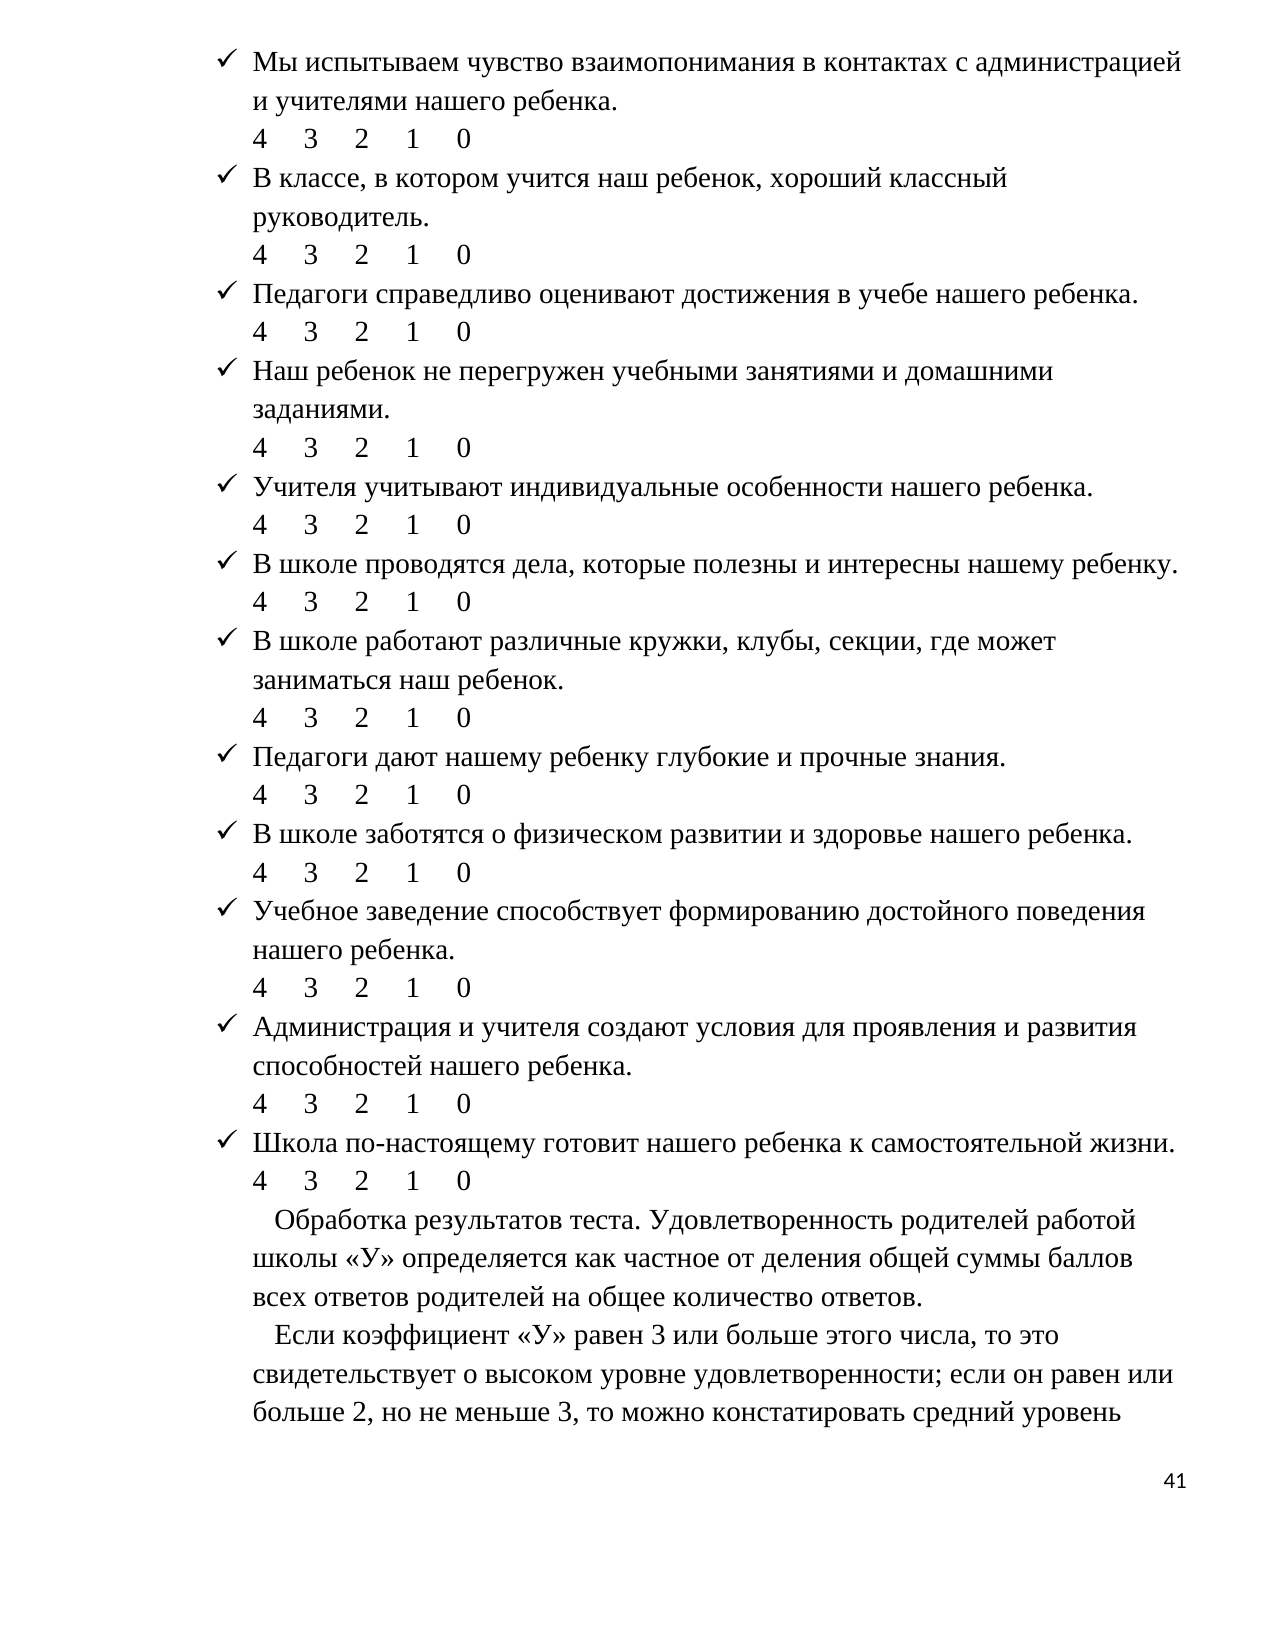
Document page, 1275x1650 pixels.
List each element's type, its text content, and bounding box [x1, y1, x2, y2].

list 4 3 2 1 0 [252, 430, 1187, 464]
list В школе заботятся о физическом развитии и здоровье нашего ребенка. [215, 816, 1187, 850]
list 4 3 2 1 0 [252, 777, 1187, 811]
list В школе проводятся дела, которые полезны и интересны нашему ребенку. [215, 546, 1187, 579]
list 4 3 2 1 0 [252, 970, 1187, 1004]
list В школе работают различные кружки, клубы, секции, где может заниматься наш ребенок. [215, 623, 1187, 695]
list Учителя учитывают индивидуальные особенности нашего ребенка. [215, 469, 1187, 502]
list 4 3 2 1 0 [252, 1086, 1187, 1120]
list Наш ребенок не перегружен учебными занятиями и домашними заданиями. [215, 353, 1187, 425]
list Школа по-настоящему готовит нашего ребенка к самостоятельной жизни. [215, 1125, 1187, 1158]
list 4 3 2 1 0 [252, 314, 1187, 348]
list Педагоги дают нашему ребенку глубокие и прочные знания. [215, 739, 1187, 772]
list Если коэффициент «У» равен 3 или больше этого числа, то это свидетельствует о высоком уровне удовлетворенности; если он равен или больше 2, но не меньше 3, то можно констатировать средний уровень [252, 1317, 1187, 1428]
list 4 3 2 1 0 [252, 122, 1187, 155]
list Администрация и учителя создают условия для проявления и развития способностей нашего ребенка. [215, 1009, 1187, 1081]
list 4 3 2 1 0 [252, 1163, 1187, 1197]
list 4 3 2 1 0 [252, 584, 1187, 618]
list Мы испытываем чувство взаимопонимания в контактах с администрацией и учителями нашего ребенка. [215, 44, 1187, 117]
list Обработка результатов теста. Удовлетворенность родителей работой школы «У» определяется как частное от деления общей суммы баллов всех ответов родителей на общее количество ответов. [252, 1202, 1187, 1312]
list 4 3 2 1 0 [252, 855, 1187, 888]
list 4 3 2 1 0 [252, 700, 1187, 734]
list Педагоги справедливо оценивают достижения в учебе нашего ребенка. [215, 276, 1187, 309]
list 4 3 2 1 0 [252, 507, 1187, 541]
list 4 3 2 1 0 [252, 237, 1187, 271]
list В классе, в котором учится наш ребенок, хороший классный руководитель. [215, 160, 1187, 232]
list Учебное заведение способствует формированию достойного поведения нашего ребенка. [215, 893, 1187, 965]
